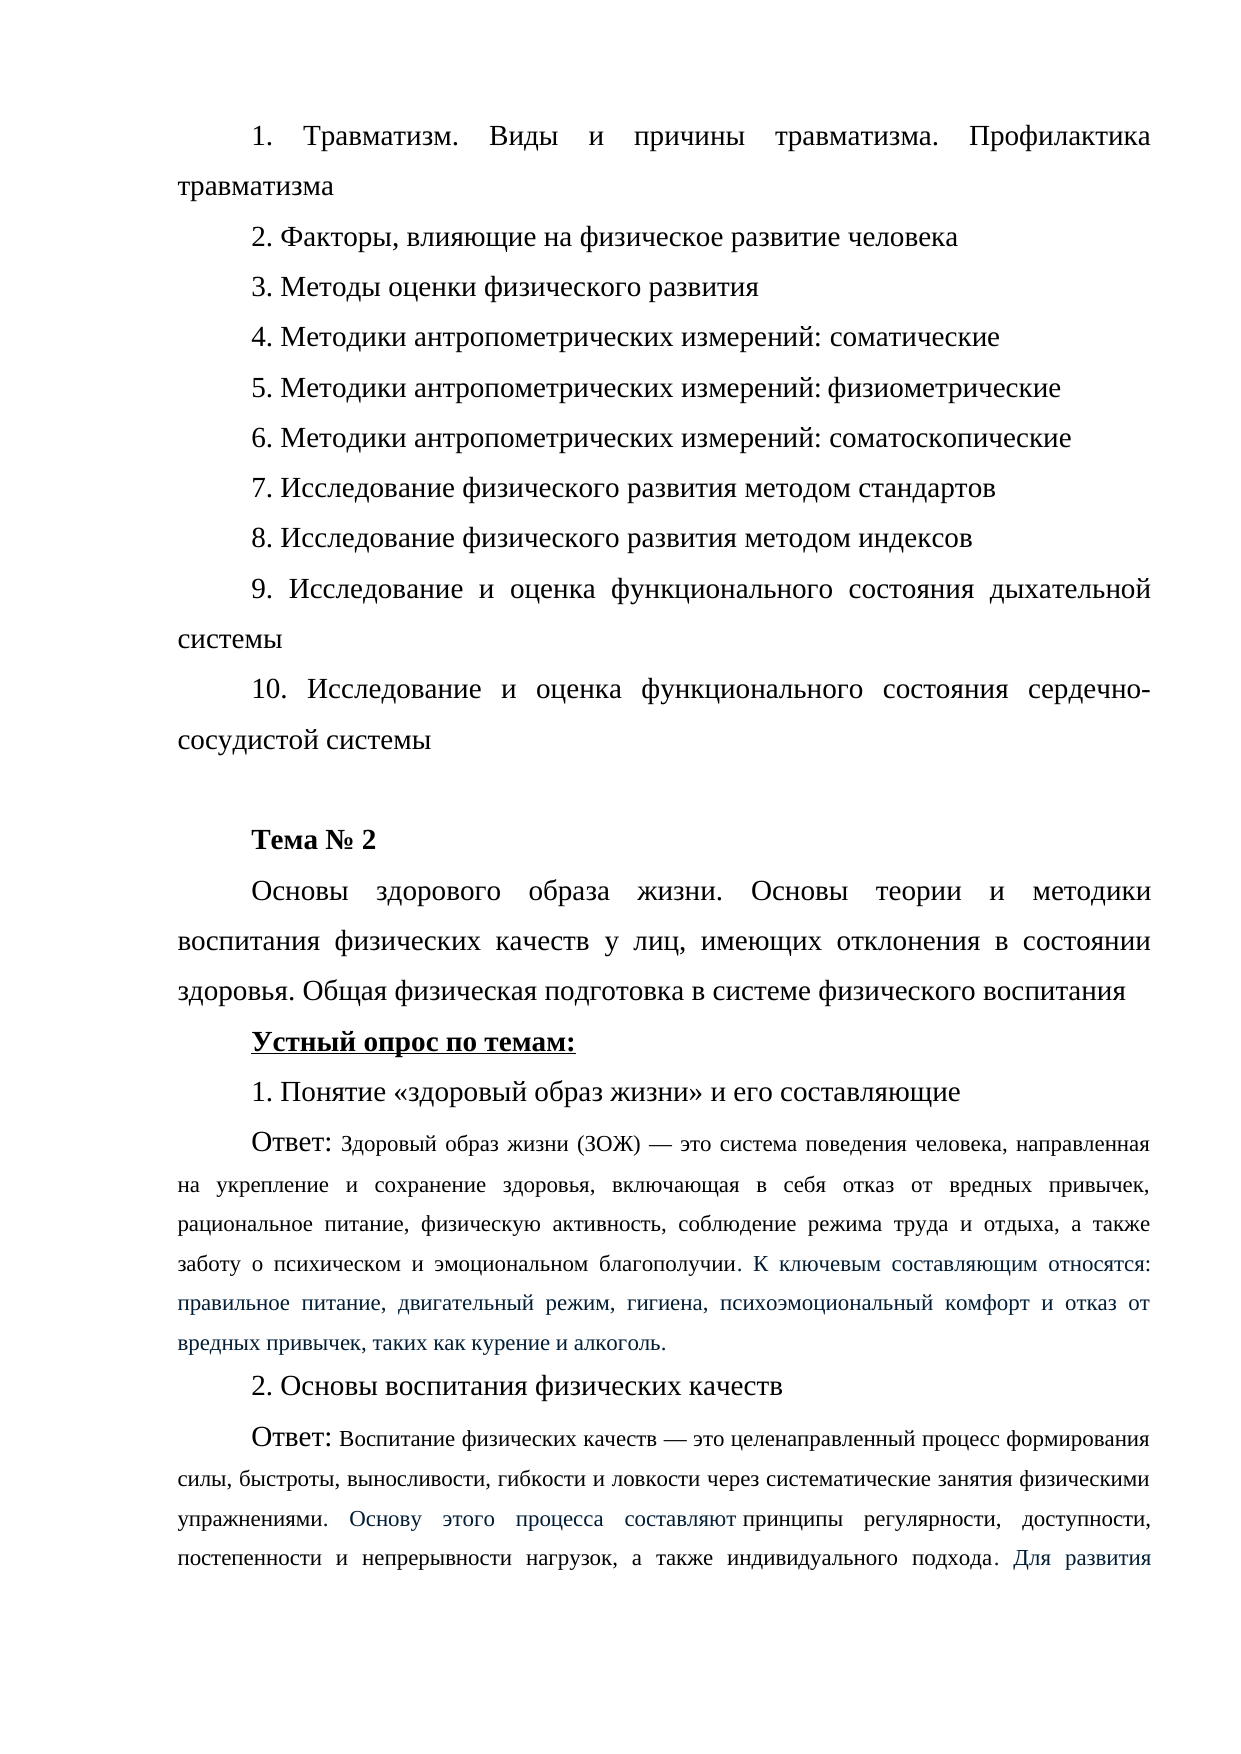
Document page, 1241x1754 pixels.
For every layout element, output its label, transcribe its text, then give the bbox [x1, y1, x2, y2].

text Тема № 2 [177, 822, 1152, 856]
text 8. Исследование физического развития методом индексов [177, 521, 1152, 554]
text Ответ: Здоровый образ жизни (ЗОЖ) — это система поведения человека, направленная на укрепление и сохранение здоровья, включающая в себя отказ от вредных привычек, рациональное питание, физическую активность, соблюдение режима труда и отдыха, а также заботу о психическом и эмоциональном благополучии. К ключевым составляющим относятся: правильное питание, двигательный режим, гигиена, психоэмоциональный комфорт и отказ от вредных привычек, таких как курение и алкоголь. [177, 1124, 1152, 1290]
text 10. Исследование и оценка функционального состояния сердечно-сосудистой системы [177, 672, 1152, 755]
text Основы здорового образа жизни. Основы теории и методики воспитания физических качеств у лиц, имеющих отклонения в состоянии здоровья. Общая физическая подготовка в системе физического воспитания [177, 873, 1152, 1007]
text 7. Исследование физического развития методом стандартов [177, 470, 1152, 504]
text 9. Исследование и оценка функционального состояния дыхательной системы [177, 571, 1152, 655]
text 6. Методики антропометрических измерений: соматоскопические [177, 420, 1152, 453]
text 2. Факторы, влияющие на физическое развитие человека [177, 219, 1152, 252]
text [177, 1419, 1152, 1571]
text 1. Травматизм. Виды и причины травматизма. Профилактика травматизма [177, 118, 1152, 202]
text 3. Методы оценки физического развития [177, 269, 1152, 303]
text 4. Методики антропометрических измерений: соматические [177, 319, 1152, 353]
text 1. Понятие «здоровый образ жизни» и его составляющие [177, 1074, 1152, 1108]
text 5. Методики антропометрических измерений: физиометрические [177, 370, 1152, 403]
text Ответ: Здоровый образ жизни (ЗОЖ) — это система поведения человека, направленная на укрепление и сохранение здоровья, включающая в себя отказ от вредных привычек, рациональное питание, физическую активность, соблюдение режима труда и отдыха, а также заботу о психическом и эмоциональном благополучии. К ключевым составляющим относятся: правильное питание, двигательный режим, гигиена, психоэмоциональный комфорт и отказ от вредных привычек, таких как курение и алкоголь. [177, 1316, 1152, 1355]
text 2. Основы воспитания физических качеств [177, 1368, 1152, 1402]
text Устный опрос по темам: [177, 1024, 1152, 1057]
